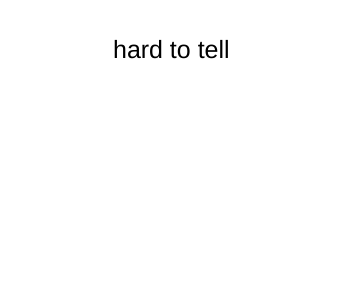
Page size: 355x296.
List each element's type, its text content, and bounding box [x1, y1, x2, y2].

text hard to tell [113, 35, 242, 64]
